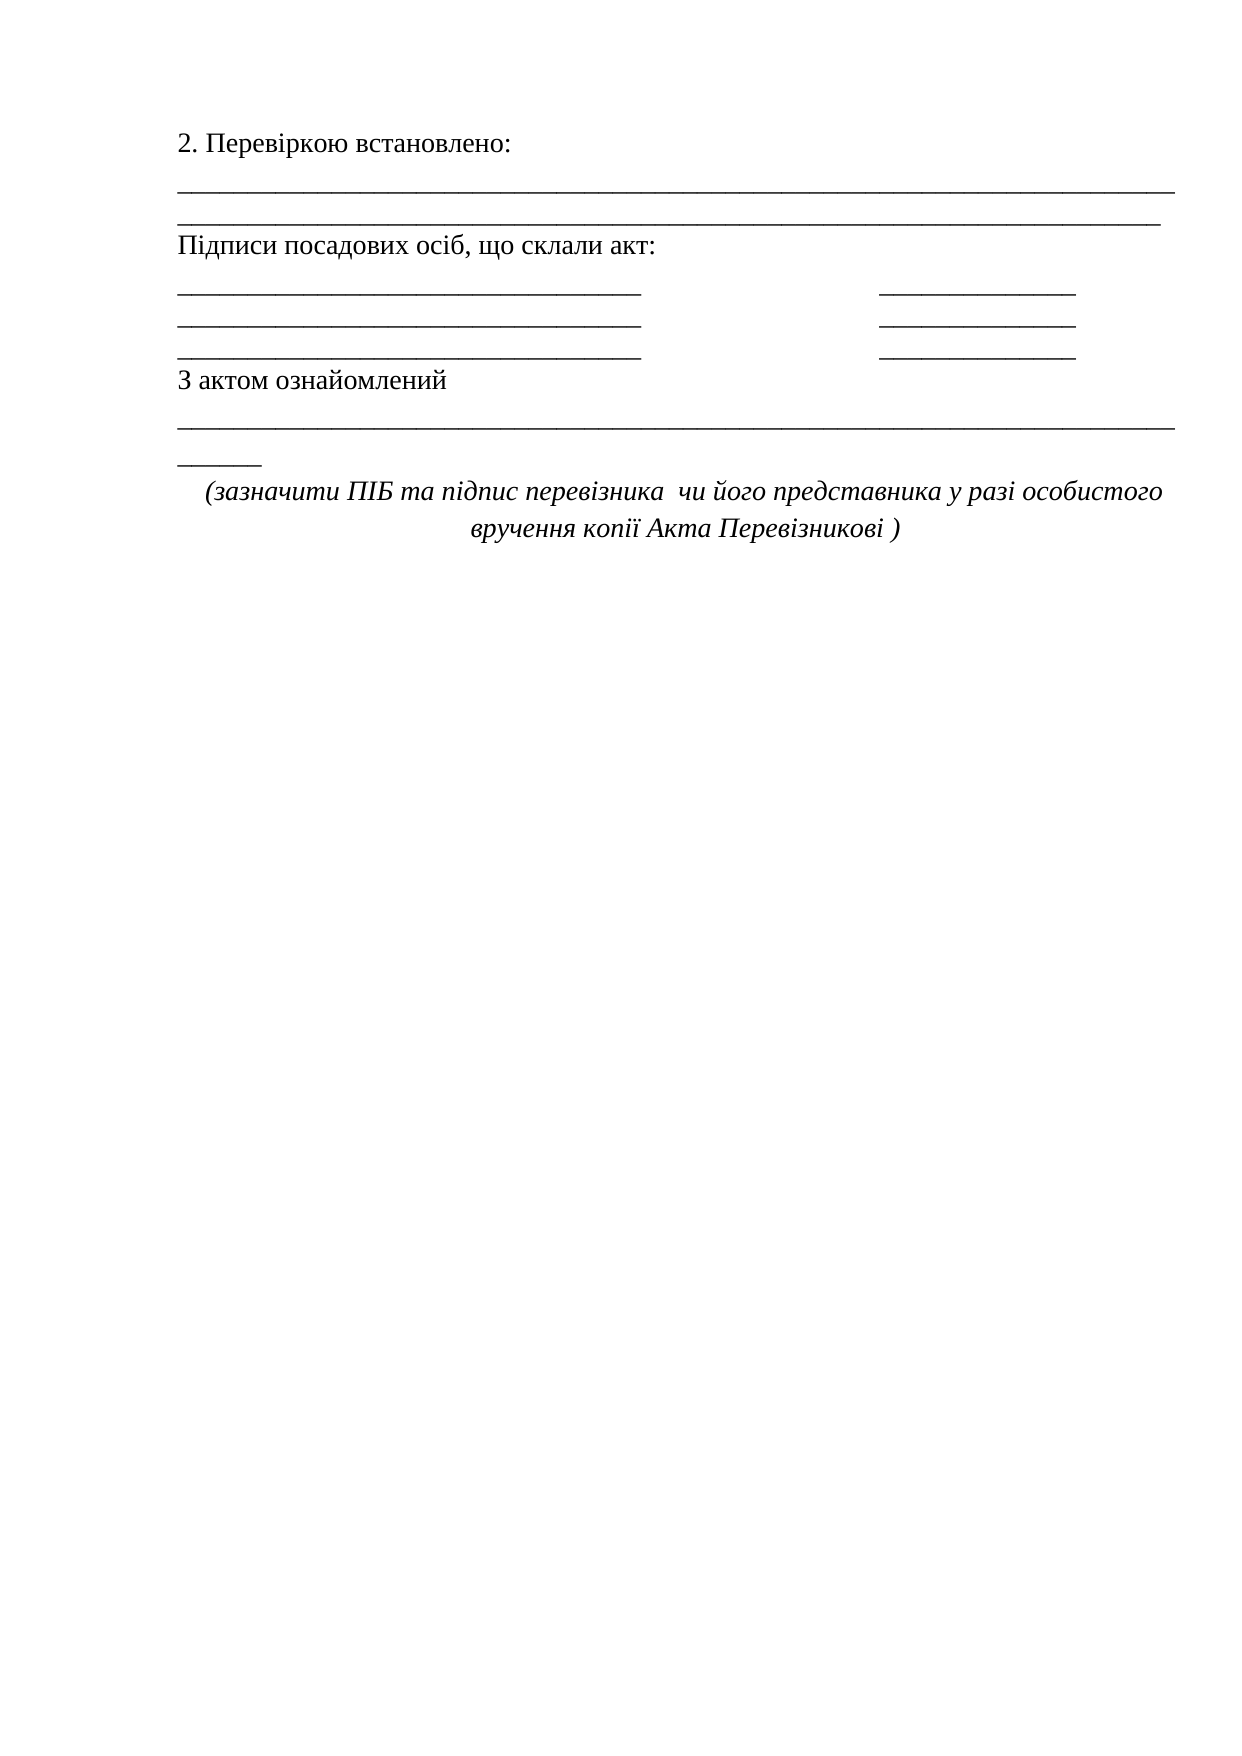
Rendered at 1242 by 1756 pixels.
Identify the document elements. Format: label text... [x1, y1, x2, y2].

text (зазначити ПІБ та підпис перевізника чи його представника у разі особистого вручення копії Акта Перевізникові ) [189, 474, 1181, 544]
text З актом ознайомлений _____________________________________________________________________________ [177, 363, 1181, 469]
text 2. Перевіркою встановлено: [177, 126, 1181, 159]
text _________________________________ ______________ [177, 298, 1181, 330]
text _________________________________ ______________ [177, 266, 1181, 298]
text _____________________________________________________________________________________________________________________________________________ [177, 164, 1181, 228]
text Підписи посадових осіб, що склали акт: [177, 228, 1181, 261]
text _________________________________ ______________ [177, 330, 1181, 363]
